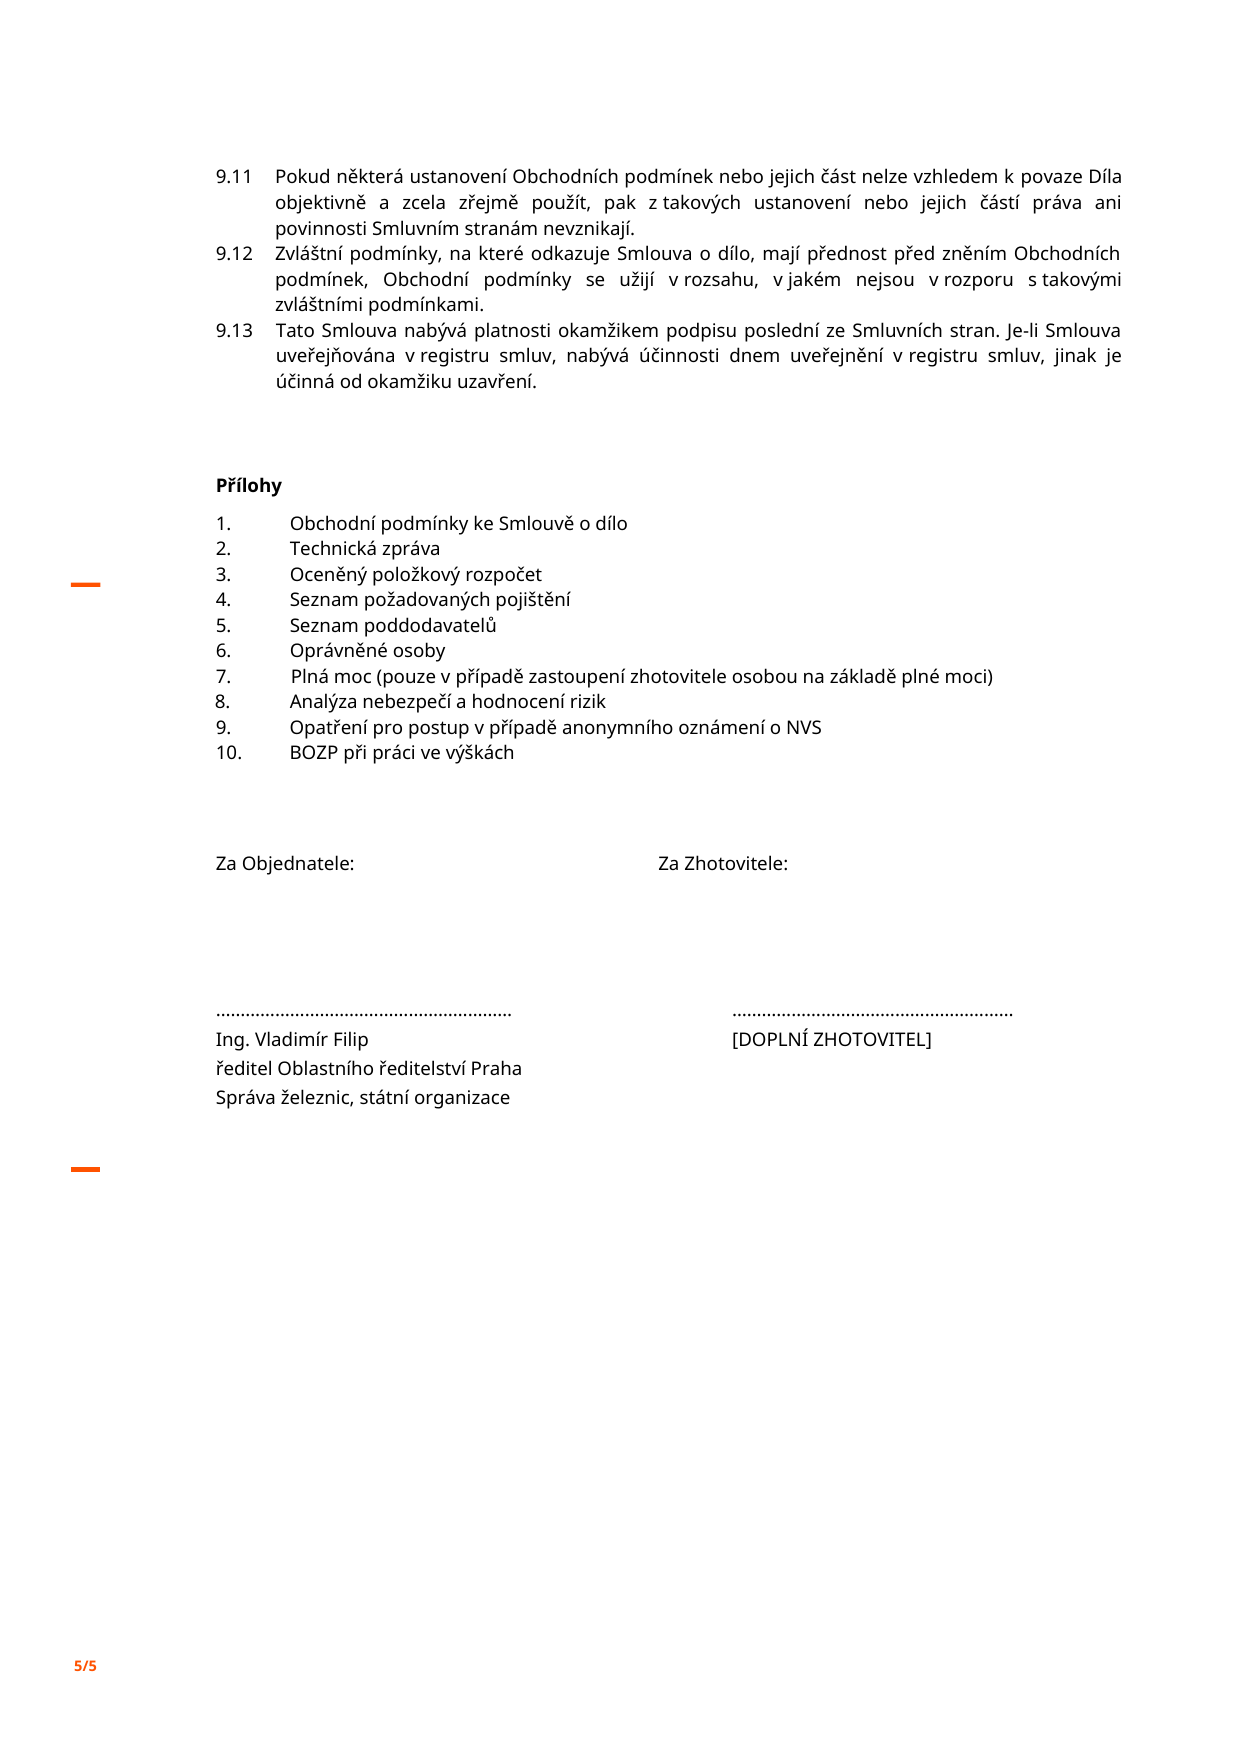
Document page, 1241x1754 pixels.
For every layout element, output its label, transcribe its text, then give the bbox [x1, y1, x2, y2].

list Oprávněné osoby [216, 638, 1122, 663]
list Zvláštní podmínky, na které odkazuje Smlouva o dílo, mají přednost před zněním Obchodních podmínek, Obchodní podmínky se užijí v rozsahu, v jakém nejsou v rozporu s takovými zvláštními podmínkami. [216, 240, 1122, 317]
list Technická zpráva [216, 536, 1122, 561]
list Analýza nebezpečí a hodnocení rizik [214, 689, 1122, 714]
text Ing. Vladimír Filip [DOPLNÍ ZHOTOVITEL] ředitel Oblastního ředitelství Praha [216, 1026, 1122, 1081]
text …………………………………………………… ………………………………………………… [216, 997, 1122, 1022]
list Opatření pro postup v případě anonymního oznámení o NVS [201, 714, 1122, 740]
list Plná moc (pouze v případě zastoupení zhotovitele osobou na základě plné moci) [216, 663, 1122, 689]
text Za Objednatele: Za Zhotovitele: [216, 850, 1122, 876]
list Seznam požadovaných pojištění [216, 587, 1122, 612]
list Pokud některá ustanovení Obchodních podmínek nebo jejich část nelze vzhledem k povaze Díla objektivně a zcela zřejmě použít, pak z takových ustanovení nebo jejich částí práva ani povinnosti Smluvním stranám nevznikají. [216, 164, 1122, 240]
subtitle Tato Smlouva nabývá platnosti okamžikem podpisu poslední ze Smluvních stran. Je-li Smlouva uveřejňována v registru smluv, nabývá účinnosti dnem uveřejnění v registru smluv, jinak je účinná od okamžiku uzavření. [216, 317, 1122, 393]
list Seznam poddodavatelů [216, 612, 1122, 638]
list BOZP při práci ve výškách [201, 740, 1122, 765]
text Přílohy [216, 472, 1122, 497]
text Správa železnic, státní organizace [216, 1084, 1122, 1110]
list Oceněný položkový rozpočet [216, 561, 1122, 587]
list Obchodní podmínky ke Smlouvě o dílo [216, 510, 1122, 536]
